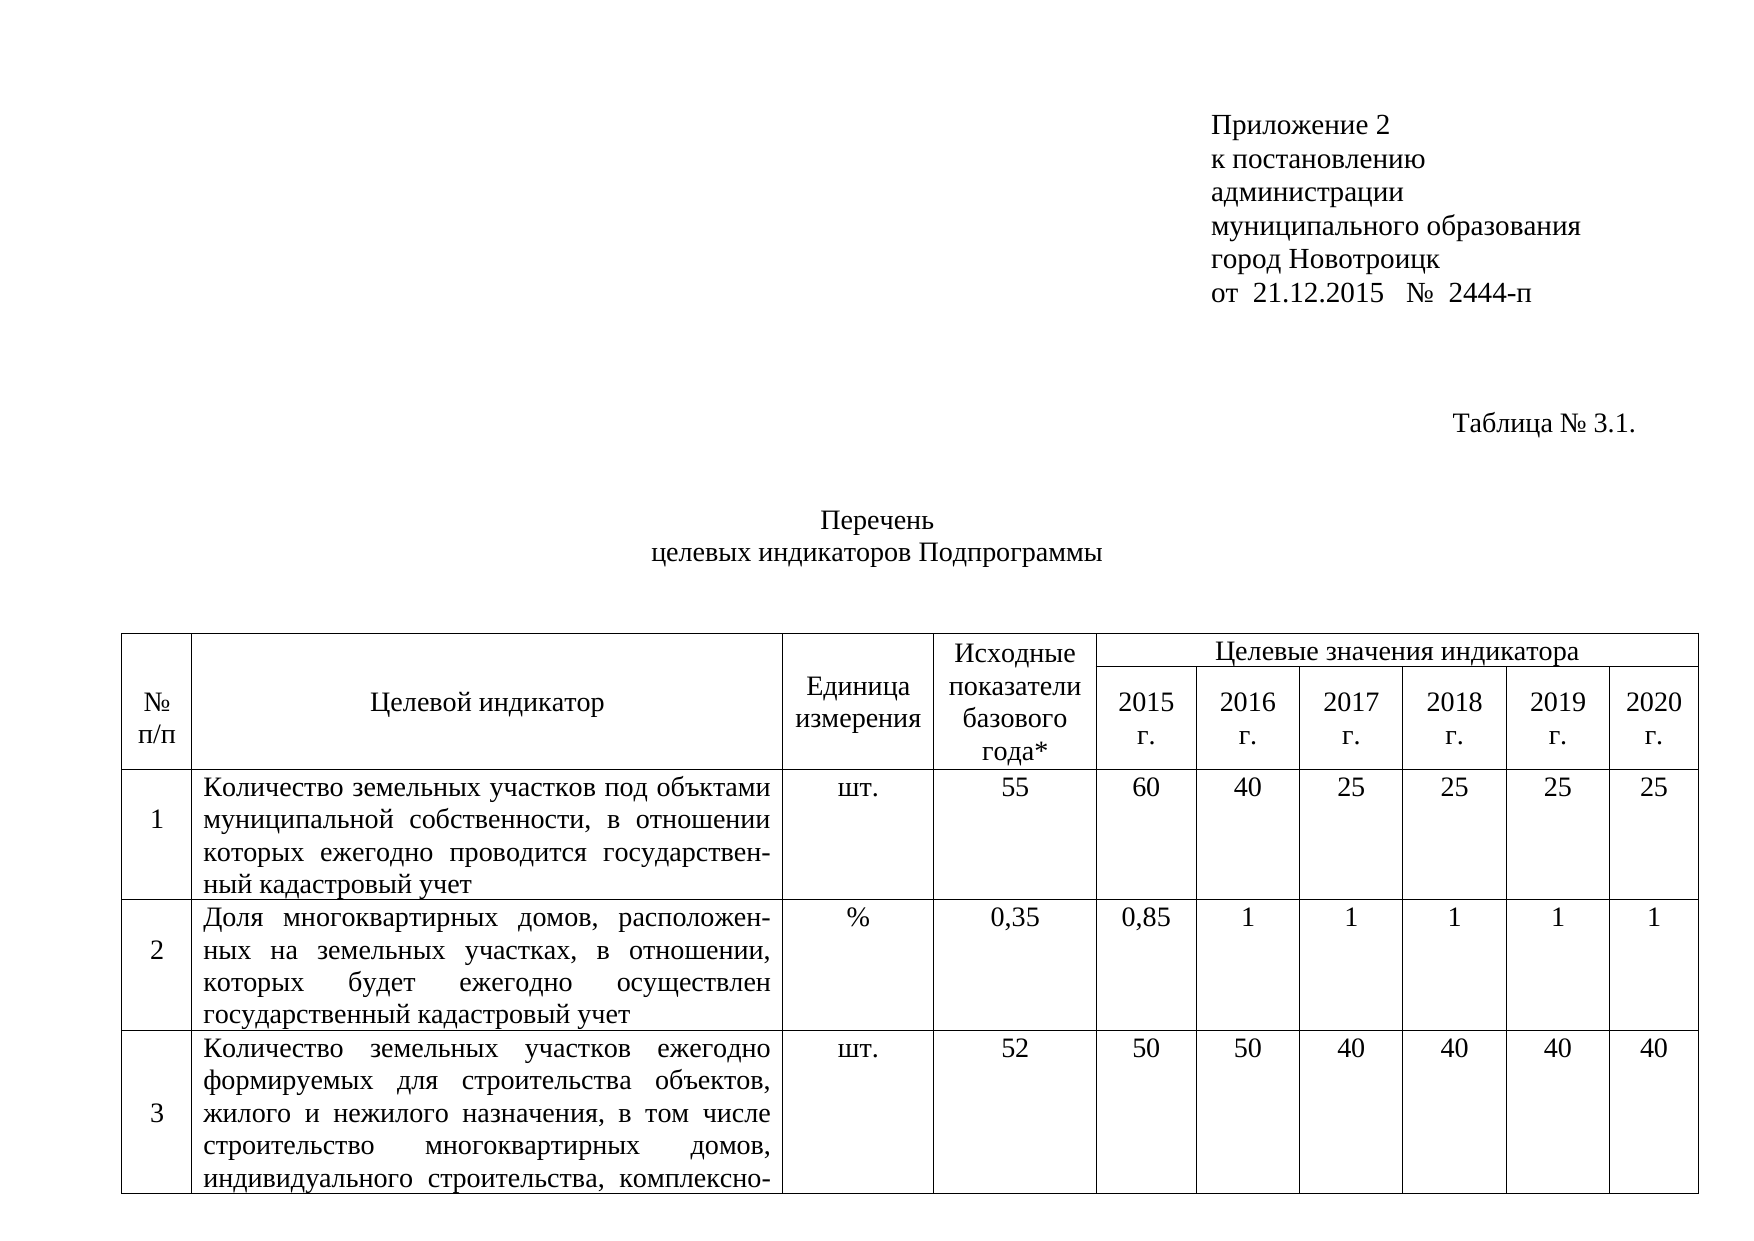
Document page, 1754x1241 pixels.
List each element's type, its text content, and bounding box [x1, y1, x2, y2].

table_cell 52 [934, 1031, 1096, 1193]
table_cell 60 [1097, 770, 1196, 899]
text от 21.12.2015 № 2444-п [1211, 275, 1636, 309]
table_cell 1 [1300, 900, 1402, 1030]
table_cell 2 [122, 900, 191, 1030]
table_cell 2020г. [1610, 667, 1698, 769]
table_cell 40 [1507, 1031, 1609, 1193]
table_cell 0,85 [1097, 900, 1196, 1030]
table_cell 2018 г. [1403, 667, 1506, 769]
table_cell 40 [1300, 1031, 1402, 1193]
text муниципального образования [1211, 208, 1636, 242]
table_cell 55 [934, 770, 1096, 899]
table_header Целевые значения индикатора [1097, 634, 1698, 666]
text целевых индикаторов Подпрограммы [118, 535, 1636, 568]
table_cell 2019 г. [1507, 667, 1609, 769]
table_cell 1 [122, 770, 191, 899]
table_cell 1 [1507, 900, 1609, 1030]
text Приложение 2 [1211, 107, 1636, 141]
table_header № п/п [122, 634, 191, 769]
table_cell шт. [783, 1031, 933, 1193]
text город Новотроицк [1211, 242, 1636, 275]
table_cell 25 [1300, 770, 1402, 899]
table_cell 2016 г. [1197, 667, 1299, 769]
text Перечень [118, 503, 1636, 535]
table_header Единица измерения [783, 634, 933, 769]
table_cell 3 [122, 1031, 191, 1193]
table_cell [192, 1031, 782, 1193]
table_cell Количество земельных участков под объктами муниципальной собственности, в отношении которых ежегодно проводится государствен- ный кадастровый учет [192, 770, 782, 899]
text к постановлению администрации [1211, 141, 1636, 208]
table_cell % [783, 900, 933, 1030]
table_header Целевой индикатор [192, 634, 782, 769]
table_cell 40 [1197, 770, 1299, 899]
table_cell 40 [1403, 1031, 1506, 1193]
table_cell 1 [1197, 900, 1299, 1030]
table_cell 2017 г. [1300, 667, 1402, 769]
text Таблица № 3.1. [118, 406, 1636, 438]
table_cell шт. [783, 770, 933, 899]
table_cell 40 [1610, 1031, 1698, 1193]
table_cell 50 [1197, 1031, 1299, 1193]
table_cell 2015 г. [1097, 667, 1196, 769]
table_header Исходные показатели базового года* [934, 634, 1096, 769]
table_cell 25 [1610, 770, 1698, 899]
table_cell 25 [1507, 770, 1609, 899]
table_cell 1 [1610, 900, 1698, 1030]
table_cell 0,35 [934, 900, 1096, 1030]
table_cell 50 [1097, 1031, 1196, 1193]
table_cell Доля многоквартирных домов, расположен-ных на земельных участках, в отношении, которых будет ежегодно осуществлен государственный кадастровый учет [192, 900, 782, 1030]
table_cell 1 [1403, 900, 1506, 1030]
table_cell 25 [1403, 770, 1506, 899]
